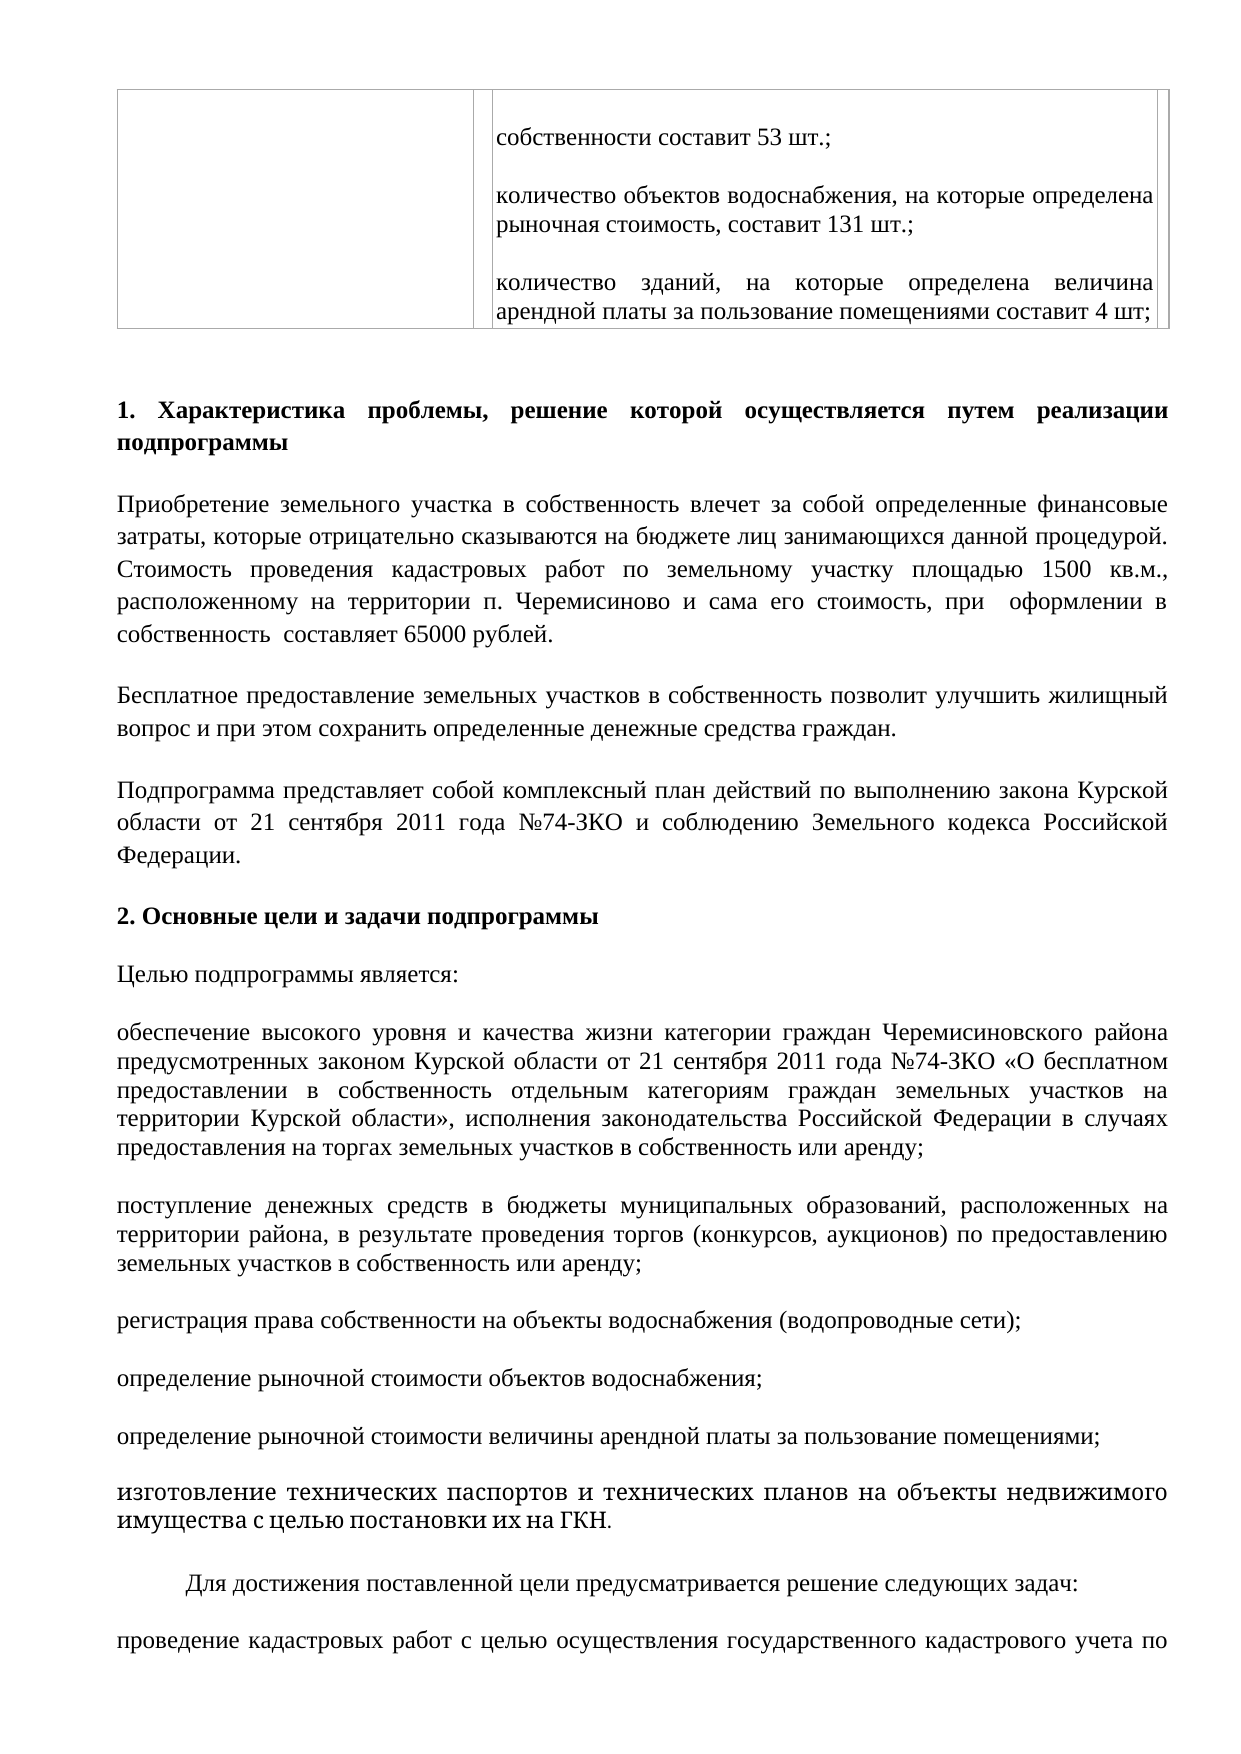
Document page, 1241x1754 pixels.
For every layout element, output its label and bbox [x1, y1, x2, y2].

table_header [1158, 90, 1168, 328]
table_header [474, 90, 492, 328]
table_header [117, 329, 1169, 1654]
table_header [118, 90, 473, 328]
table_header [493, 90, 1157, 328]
